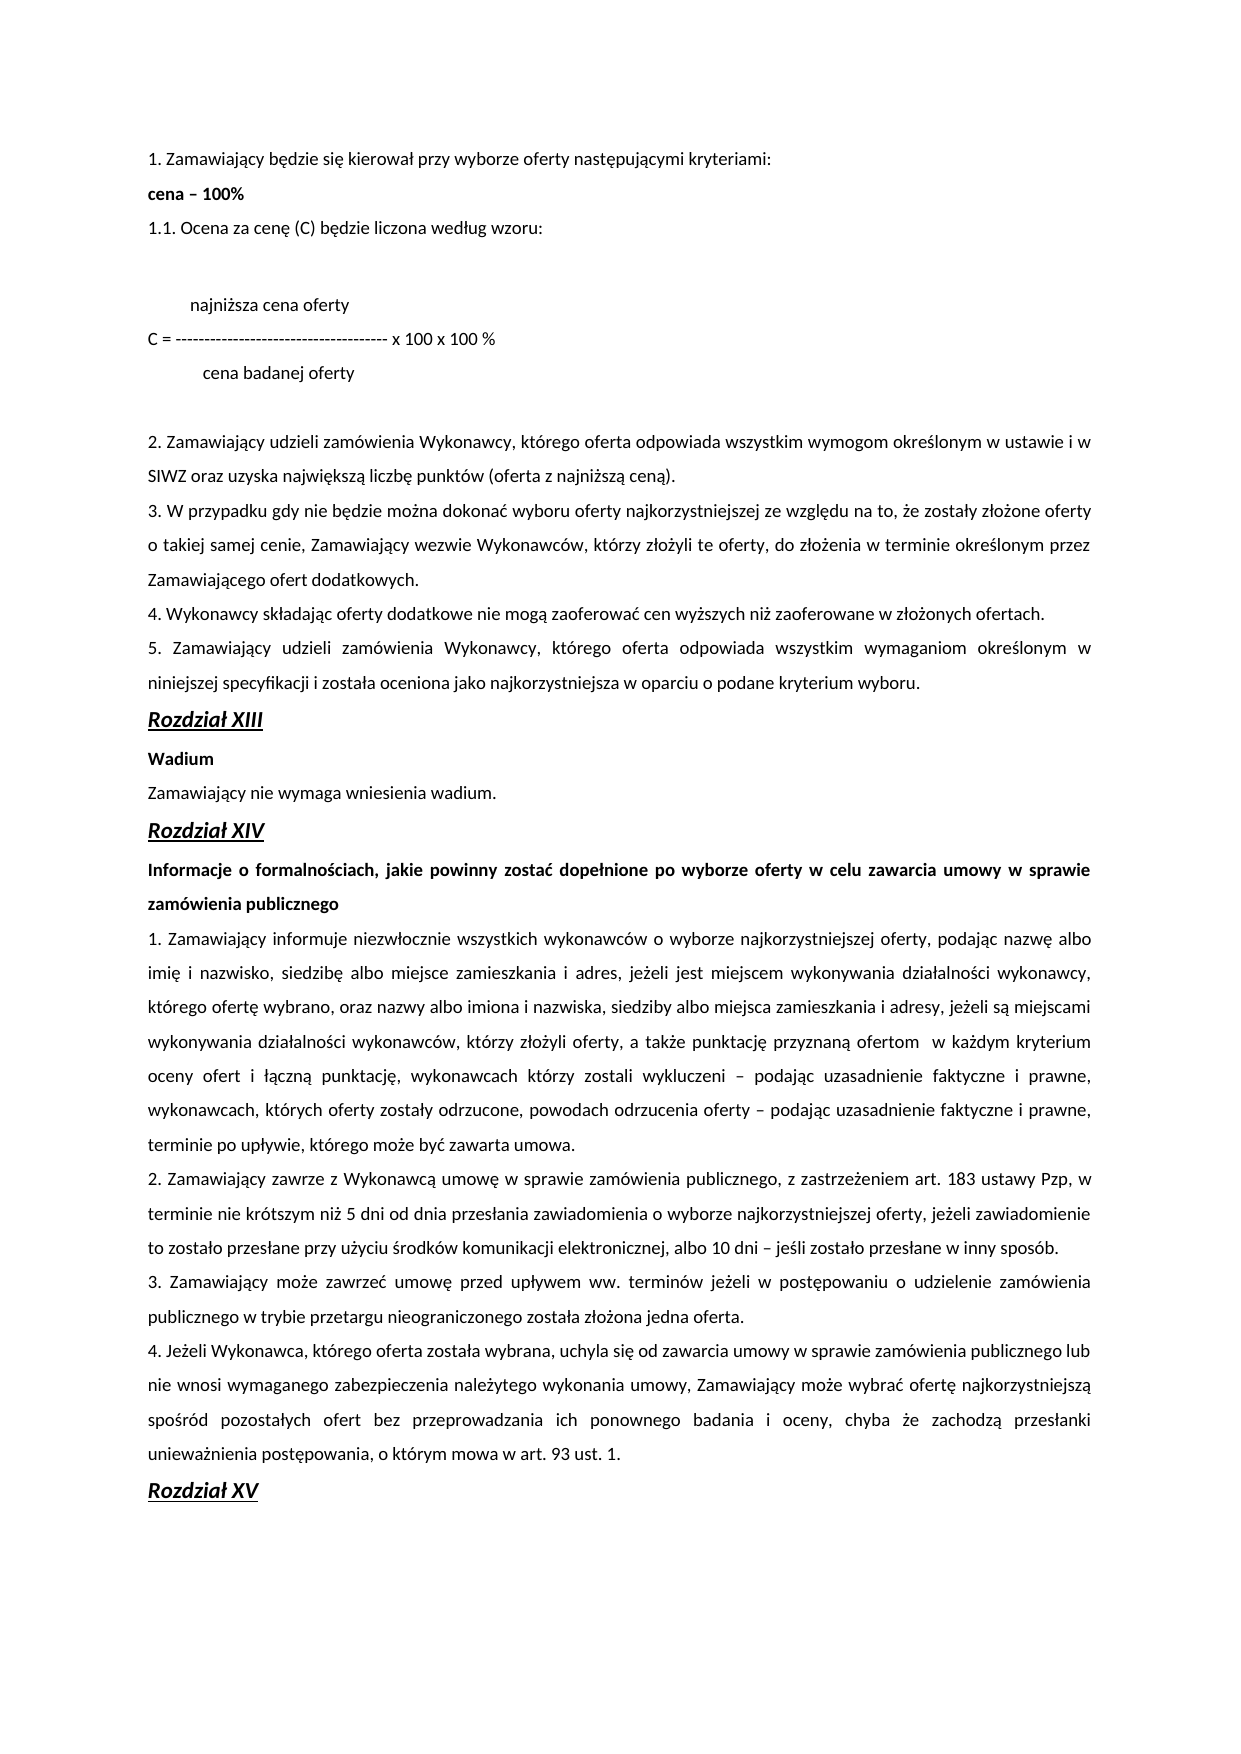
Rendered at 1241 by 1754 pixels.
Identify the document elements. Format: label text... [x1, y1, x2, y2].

text 3. Zamawiający może zawrzeć umowę przed upływem ww. terminów jeżeli w postępowaniu o udzielenie zamówienia publicznego w trybie przetargu nieograniczonego została złożona jedna oferta. [148, 1270, 1093, 1328]
text 2. Zamawiający udzieli zamówienia Wykonawcy, którego oferta odpowiada wszystkim wymogom określonym w ustawie i w SIWZ oraz uzyska największą liczbę punktów (oferta z najniższą ceną). [148, 430, 1093, 487]
text Wadium [148, 747, 1093, 770]
text Rozdział XIII [148, 705, 1093, 733]
text najniższa cena oferty [148, 293, 1093, 316]
text 2. Zamawiający zawrze z Wykonawcą umowę w sprawie zamówienia publicznego, z zastrzeżeniem art. 183 ustawy Pzp, w terminie nie krótszym niż 5 dni od dnia przesłania zawiadomienia o wyborze najkorzystniejszej oferty, jeżeli zawiadomienie to zostało przesłane przy użyciu środków komunikacji elektronicznej, albo 10 dni – jeśli zostało przesłane w inny sposób. [148, 1167, 1093, 1259]
text cena – 100% [148, 182, 1093, 205]
text C = ------------------------------------- x 100 x 100 % [148, 327, 1093, 350]
text 1. Zamawiający informuje niezwłocznie wszystkich wykonawców o wyborze najkorzystniejszej oferty, podając nazwę albo imię i nazwisko, siedzibę albo miejsce zamieszkania i adres, jeżeli jest miejscem wykonywania działalności wykonawcy, którego ofertę wybrano, oraz nazwy albo imiona i nazwiska, siedziby albo miejsca zamieszkania i adresy, jeżeli są miejscami wykonywania działalności wykonawców, którzy złożyli oferty, a także punktację przyznaną ofertom w każdym kryterium oceny ofert i łączną punktację, wykonawcach którzy zostali wykluczeni – podając uzasadnienie faktyczne i prawne, wykonawcach, których oferty zostały odrzucone, powodach odrzucenia oferty – podając uzasadnienie faktyczne i prawne, terminie po upływie, którego może być zawarta umowa. [148, 927, 1093, 1156]
text 1.1. Ocena za cenę (C) będzie liczona według wzoru: [148, 216, 1093, 239]
text 3. W przypadku gdy nie będzie można dokonać wyboru oferty najkorzystniejszej ze względu na to, że zostały złożone oferty o takiej samej cenie, Zamawiający wezwie Wykonawców, którzy złożyli te oferty, do złożenia w terminie określonym przez Zamawiającego ofert dodatkowych. [148, 499, 1093, 591]
text Rozdział XIV [148, 816, 1093, 844]
text Zamawiający nie wymaga wniesienia wadium. [148, 782, 1093, 804]
text Informacje o formalnościach, jakie powinny zostać dopełnione po wyborze oferty w celu zawarcia umowy w sprawie zamówienia publicznego [148, 858, 1093, 915]
text 1. Zamawiający będzie się kierował przy wyborze oferty następującymi kryteriami: [148, 148, 1093, 171]
text Rozdział XV [148, 1477, 1093, 1505]
text cena badanej oferty [148, 361, 1093, 384]
text 4. Wykonawcy składając oferty dodatkowe nie mogą zaoferować cen wyższych niż zaoferowane w złożonych ofertach. [148, 602, 1093, 625]
text 4. Jeżeli Wykonawca, którego oferta została wybrana, uchyla się od zawarcia umowy w sprawie zamówienia publicznego lub nie wnosi wymaganego zabezpieczenia należytego wykonania umowy, Zamawiający może wybrać ofertę najkorzystniejszą spośród pozostałych ofert bez przeprowadzania ich ponownego badania i oceny, chyba że zachodzą przesłanki unieważnienia postępowania, o którym mowa w art. 93 ust. 1. [148, 1339, 1093, 1465]
text 5. Zamawiający udzieli zamówienia Wykonawcy, którego oferta odpowiada wszystkim wymaganiom określonym w niniejszej specyfikacji i została oceniona jako najkorzystniejsza w oparciu o podane kryterium wyboru. [148, 636, 1093, 694]
